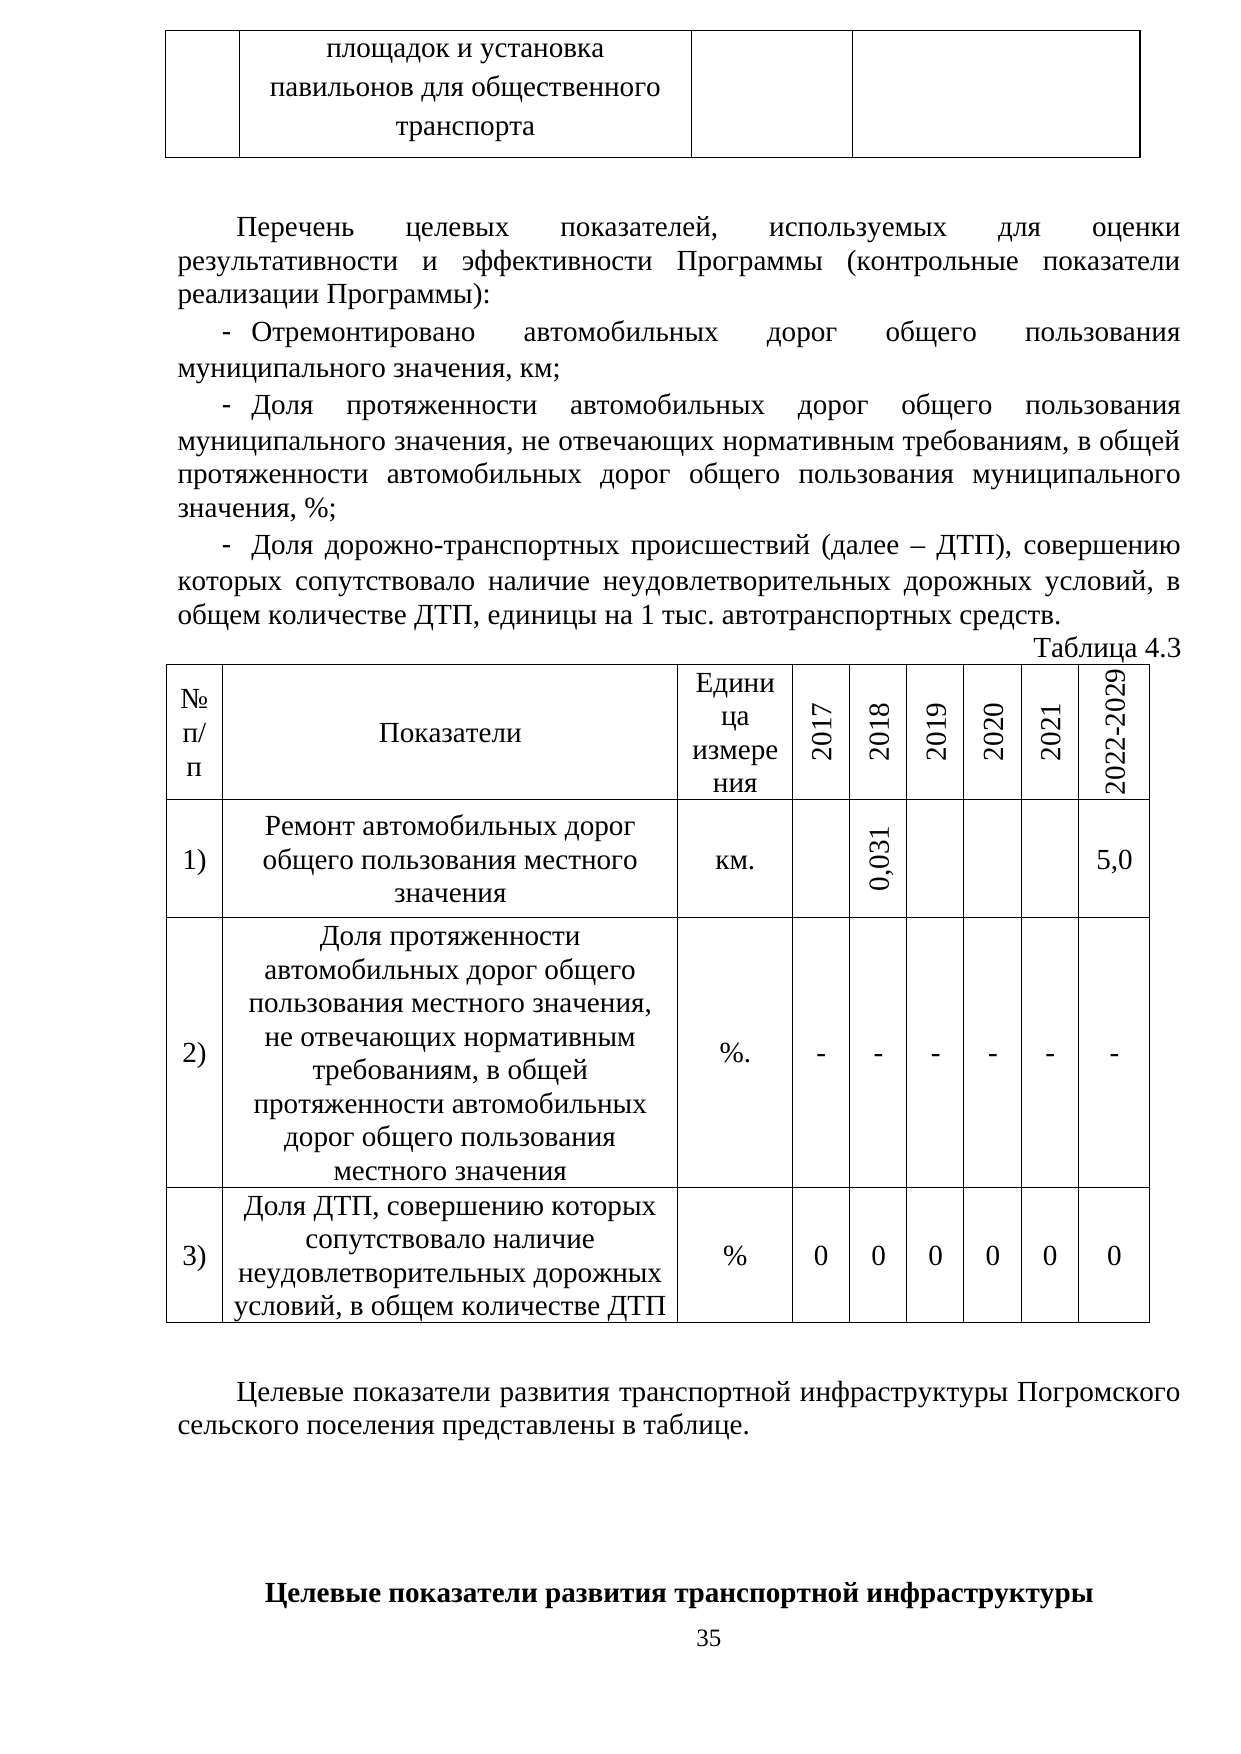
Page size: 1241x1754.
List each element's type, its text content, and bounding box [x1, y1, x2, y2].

table_header Показатели [223, 665, 677, 799]
table_cell - [1022, 918, 1078, 1187]
table_cell 1) [167, 800, 222, 917]
table_cell 0 [964, 1188, 1021, 1322]
table_cell 3) [167, 1188, 222, 1322]
table_header Единица измерения [678, 665, 792, 799]
table_cell [793, 800, 849, 917]
table_header № п/п [167, 665, 222, 799]
table_cell 2) [167, 918, 222, 1187]
text Таблица 4.3 [288, 630, 1181, 664]
text Перечень целевых показателей, используемых для оценки результативности и эффективности Программы (контрольные показатели реализации Программы): [177, 209, 1181, 310]
table_cell [907, 800, 963, 917]
table_cell Ремонт автомобильных дорог общего пользования местного значения [223, 800, 677, 917]
table_cell 5,0 [1079, 800, 1149, 917]
table_cell Доля ДТП, совершению которых сопутствовало наличие неудовлетворительных дорожных условий, в общем количестве ДТП [223, 1188, 677, 1322]
table_cell км. [678, 800, 792, 917]
table_header 2022-2029 [1079, 665, 1149, 799]
table_cell 0 [850, 1188, 906, 1322]
table_cell 0 [1079, 1188, 1149, 1322]
table_cell 0 [907, 1188, 963, 1322]
table_header 2021 [1022, 665, 1078, 799]
table_cell - [793, 918, 849, 1187]
table_cell 6 [166, 31, 239, 157]
table_cell - [964, 918, 1021, 1187]
table_cell [1022, 800, 1078, 917]
table_cell 0 [793, 1188, 849, 1322]
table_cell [240, 31, 691, 157]
table_cell % [678, 1188, 792, 1322]
table_cell 3 [853, 31, 1139, 157]
table_cell - [1079, 918, 1149, 1187]
table_header 2020 [964, 665, 1021, 799]
table_header 2019 [907, 665, 963, 799]
table_cell шт [692, 31, 852, 157]
list Отремонтировано автомобильных дорог общего пользования муниципального значения, км; [177, 310, 1181, 383]
table_cell - [907, 918, 963, 1187]
text Целевые показатели развития транспортной инфраструктуры Погромского сельского поселения представлены в таблице. [177, 1374, 1181, 1441]
list Доля протяженности автомобильных дорог общего пользования муниципального значения, не отвечающих нормативным требованиям, в общей протяженности автомобильных дорог общего пользования муниципального значения, %; [177, 383, 1181, 523]
table_cell 0 [1022, 1188, 1078, 1322]
table_header 2017 [793, 665, 849, 799]
table_cell [964, 800, 1021, 917]
text Целевые показатели развития транспортной инфраструктуры [177, 1576, 1181, 1609]
table_cell - [850, 918, 906, 1187]
table_cell 0,031 [850, 800, 906, 917]
table_header 2018 [850, 665, 906, 799]
list Доля дорожно-транспортных происшествий (далее – ДТП), совершению которых сопутствовало наличие неудовлетворительных дорожных условий, в общем количестве ДТП, единицы на 1 тыс. автотранспортных средств. [177, 523, 1181, 630]
table_cell Доля протяженности автомобильных дорог общего пользования местного значения, не отвечающих нормативным требованиям, в общей протяженности автомобильных дорог общего пользования местного значения [223, 918, 677, 1187]
table_cell %. [678, 918, 792, 1187]
